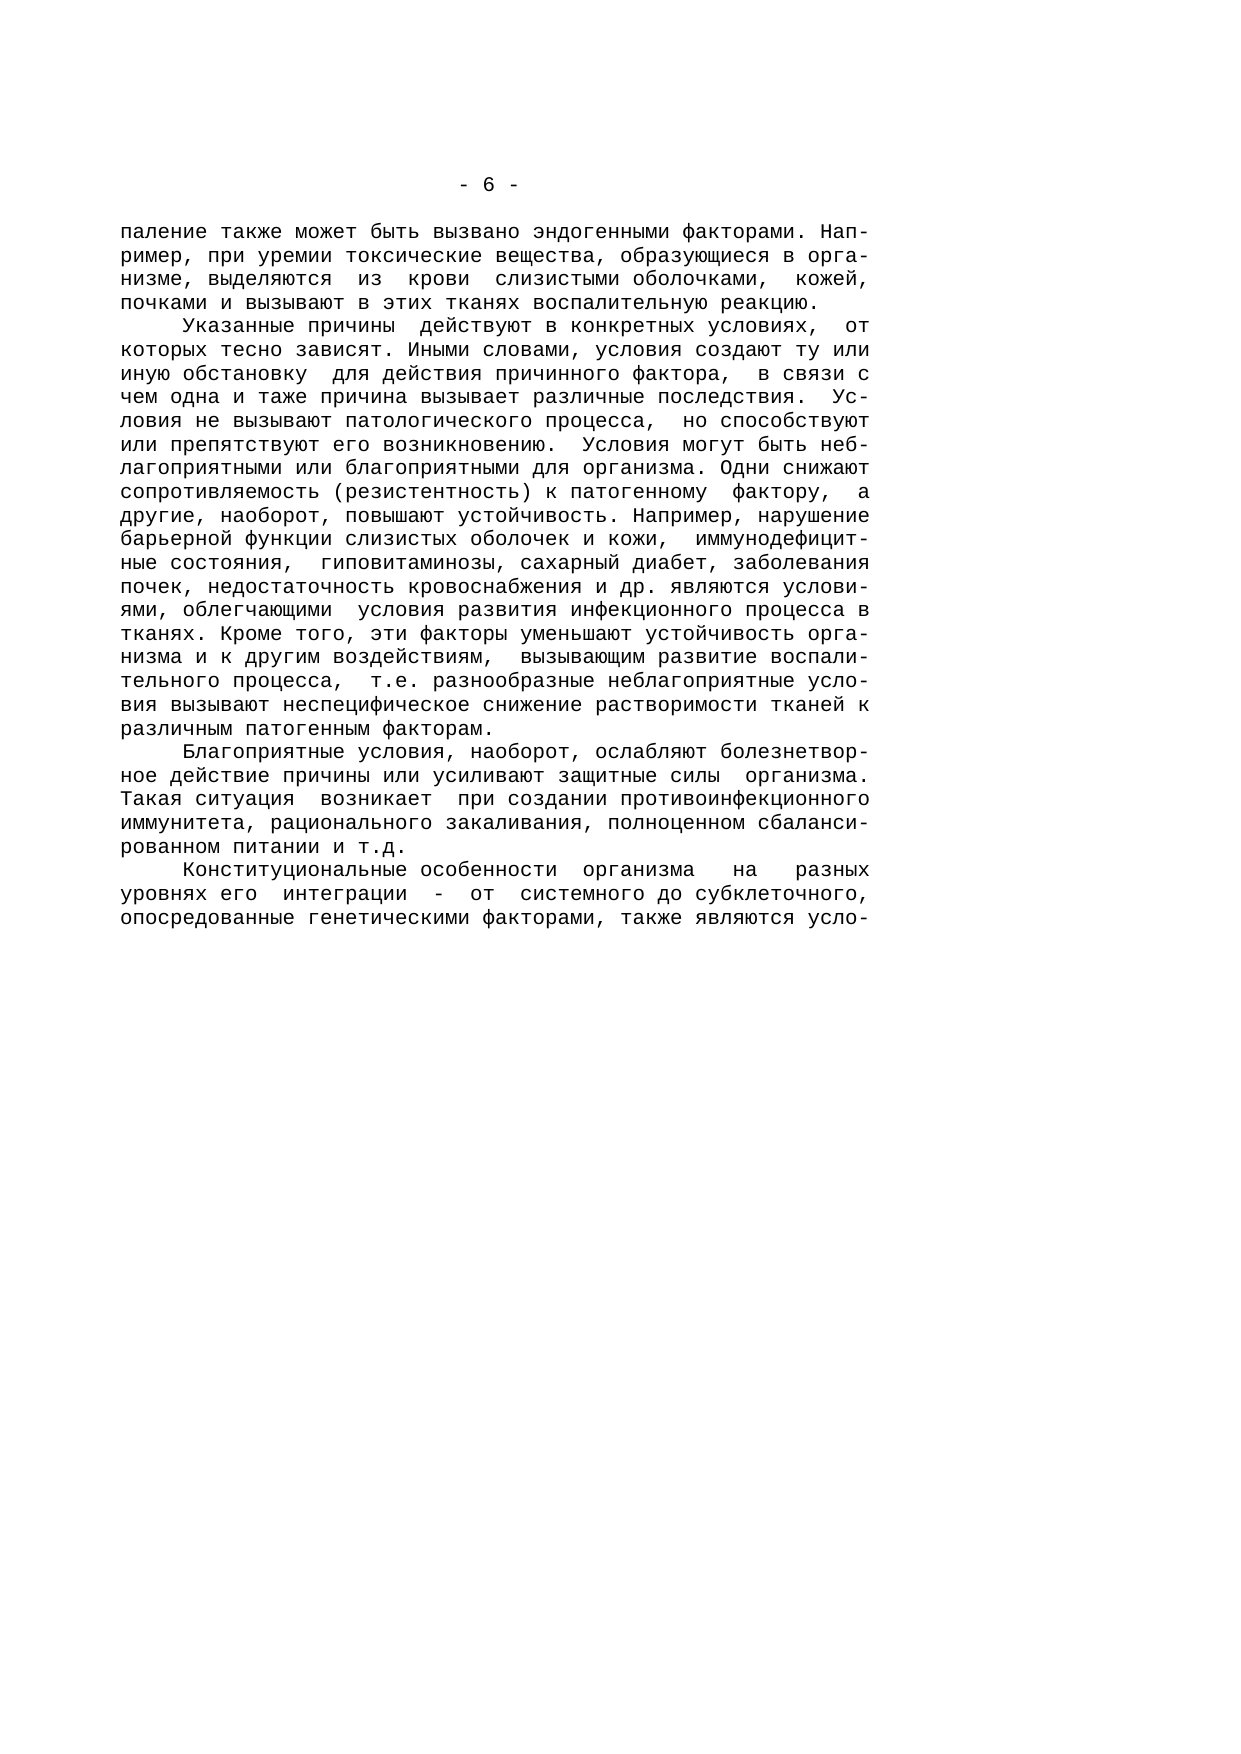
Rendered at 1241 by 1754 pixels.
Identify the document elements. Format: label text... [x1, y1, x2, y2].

text или препятствуют его возникновению. Условия могут быть неб- [120, 434, 1120, 457]
text различным патогенным факторам. [120, 717, 1120, 741]
text барьерной функции слизистых оболочек и кожи, иммунодефицит- [120, 528, 1120, 552]
text почек, недостаточность кровоснабжения и др. являются услови- [120, 576, 1120, 599]
text другие, наоборот, повышают устойчивость. Например, нарушение [120, 505, 1120, 528]
text Конституциональные особенности организма на разных [120, 859, 1120, 883]
text - 6 - [120, 174, 1120, 197]
text низме, выделяются из крови слизистыми оболочками, кожей, [120, 268, 1120, 292]
text уровнях его интеграции - от системного до субклеточного, [120, 883, 1120, 907]
text почками и вызывают в этих тканях воспалительную реакцию. [120, 292, 1120, 316]
text ловия не вызывают патологического процесса, но способствуют [120, 410, 1120, 434]
text иную обстановку для действия причинного фактора, в связи с [120, 363, 1120, 386]
text которых тесно зависят. Иными словами, условия создают ту или [120, 339, 1120, 363]
text ями, облегчающими условия развития инфекционного процесса в [120, 599, 1120, 623]
text чем одна и таже причина вызывает различные последствия. Ус- [120, 386, 1120, 410]
text паление также может быть вызвано эндогенными факторами. Нап- [120, 221, 1120, 244]
text низма и к другим воздействиям, вызывающим развитие воспали- [120, 647, 1120, 670]
text ное действие причины или усиливают защитные силы организма. [120, 765, 1120, 788]
text ные состояния, гиповитаминозы, сахарный диабет, заболевания [120, 552, 1120, 576]
text лагоприятными или благоприятными для организма. Одни снижают [120, 457, 1120, 481]
text Такая ситуация возникает при создании противоинфекционного [120, 788, 1120, 812]
text ример, при уремии токсические вещества, образующиеся в орга- [120, 244, 1120, 268]
text сопротивляемость (резистентность) к патогенному фактору, а [120, 481, 1120, 505]
text вия вызывают неспецифическое снижение растворимости тканей к [120, 694, 1120, 717]
text иммунитета, рационального закаливания, полноценном сбаланси- [120, 812, 1120, 836]
text тельного процесса, т.е. разнообразные неблагоприятные усло- [120, 670, 1120, 694]
text рованном питании и т.д. [120, 836, 1120, 859]
text Благоприятные условия, наоборот, ослабляют болезнетвор- [120, 741, 1120, 765]
text Указанные причины действуют в конкретных условиях, от [120, 316, 1120, 339]
text опосредованные генетическими факторами, также являются усло- [120, 907, 1120, 930]
text тканях. Кроме того, эти факторы уменьшают устойчивость орга- [120, 623, 1120, 647]
